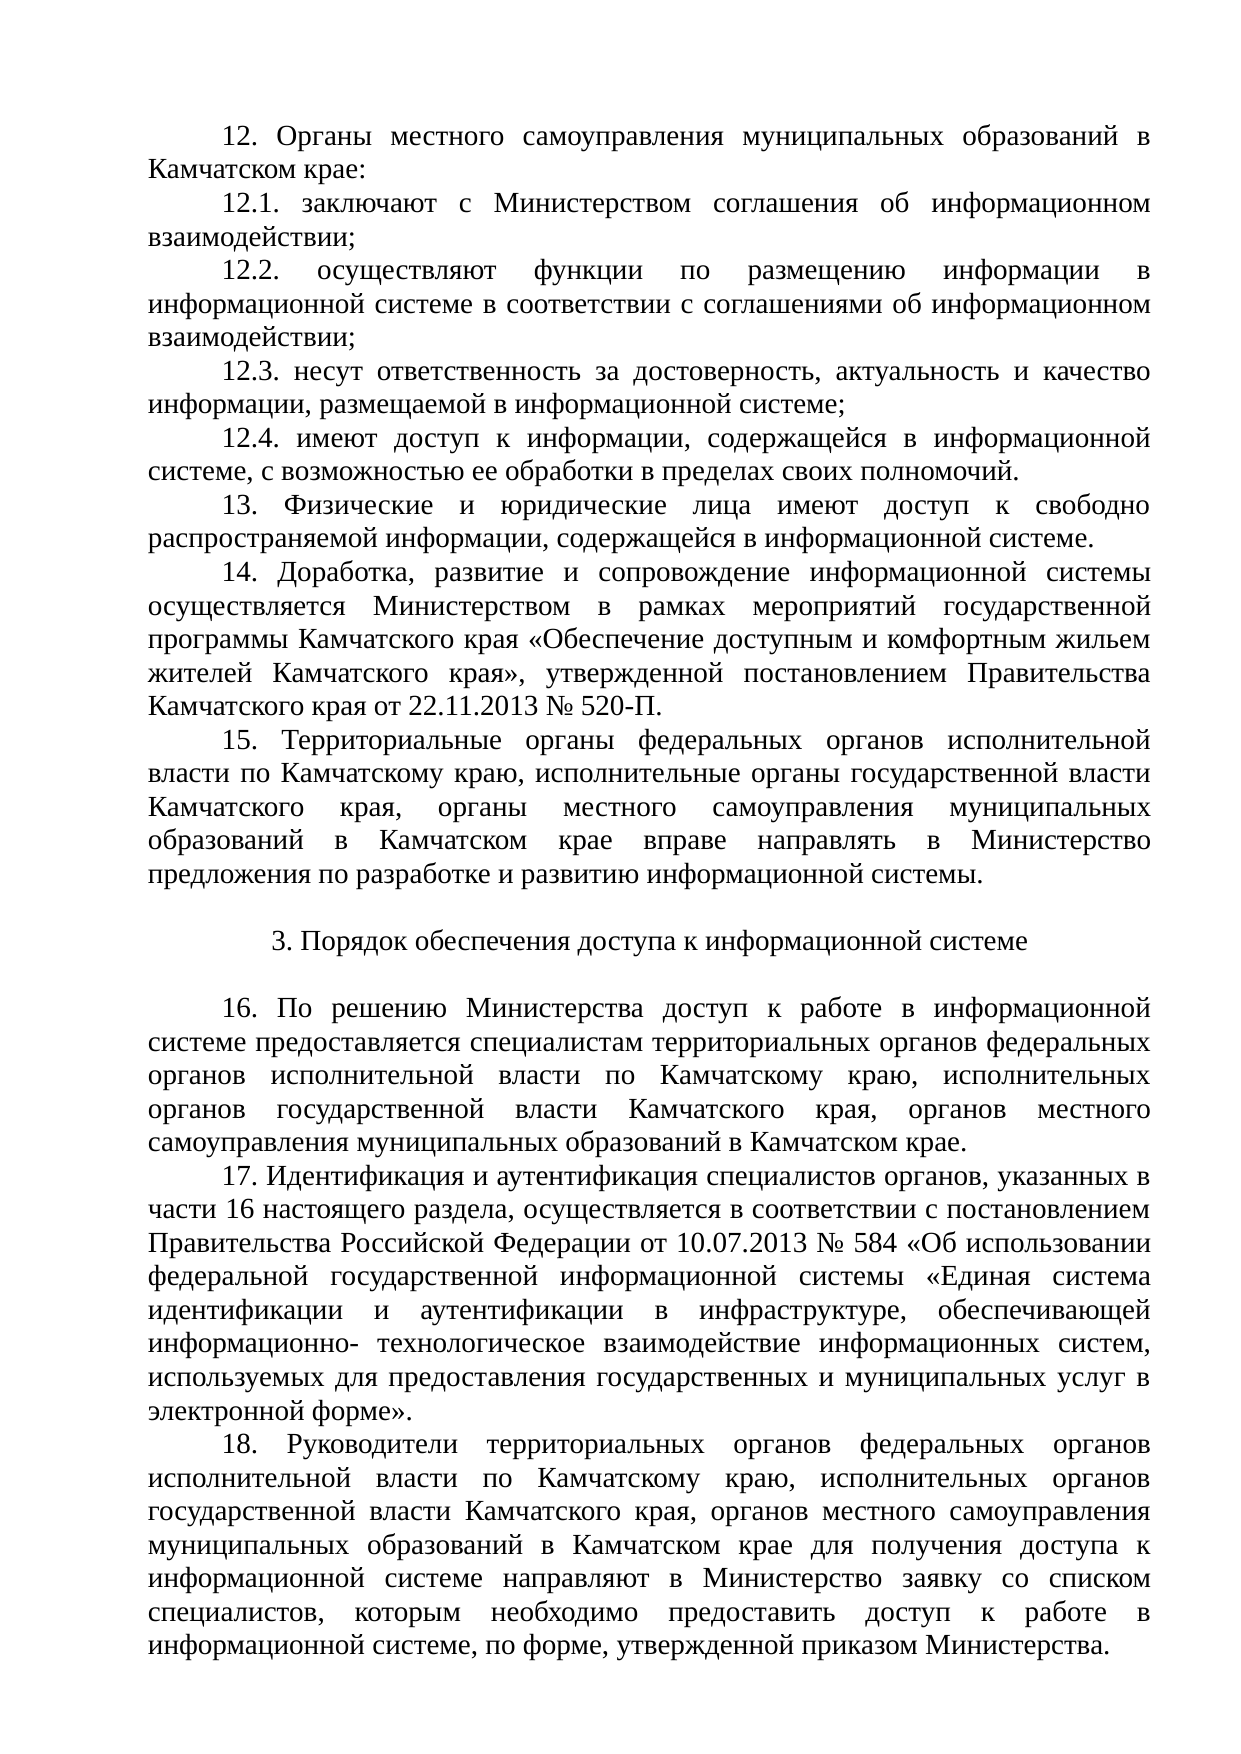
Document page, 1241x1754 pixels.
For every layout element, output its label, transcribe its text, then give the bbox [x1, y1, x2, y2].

text 15. Территориальные органы федеральных органов исполнительной власти по Камчатскому краю, исполнительные органы государственной власти Камчатского края, органы местного самоуправления муниципальных образований в Камчатском крае вправе направлять в Министерство предложения по разработке и развитию информационной системы. [148, 722, 1152, 889]
text 16. По решению Министерства доступ к работе в информационной системе предоставляется специалистам территориальных органов федеральных органов исполнительной власти по Камчатскому краю, исполнительных органов государственной власти Камчатского края, органов местного самоуправления муниципальных образований в Камчатском крае. [148, 990, 1152, 1158]
text 12. Органы местного самоуправления муниципальных образований в Камчатском крае: [148, 118, 1152, 185]
text 12.4. имеют доступ к информации, содержащейся в информационной системе, с возможностью ее обработки в пределах своих полномочий. [148, 420, 1152, 487]
text 18. Руководители территориальных органов федеральных органов исполнительной власти по Камчатскому краю, исполнительных органов государственной власти Камчатского края, органов местного самоуправления муниципальных образований в Камчатском крае для получения доступа к информационной системе направляют в Министерство заявку со списком специалистов, которым необходимо предоставить доступ к работе в информационной системе, по форме, утвержденной приказом Министерства. [148, 1426, 1152, 1661]
text 14. Доработка, развитие и сопровождение информационной системы осуществляется Министерством в рамках мероприятий государственной программы Камчатского края «Обеспечение доступным и комфортным жильем жителей Камчатского края», утвержденной постановлением Правительства Камчатского края от 22.11.2013 № 520-П. [148, 554, 1152, 722]
text 3. Порядок обеспечения доступа к информационной системе [148, 923, 1152, 957]
text 12.3. несут ответственность за достоверность, актуальность и качество информации, размещаемой в информационной системе; [148, 353, 1152, 420]
text 12.2. осуществляют функции по размещению информации в информационной системе в соответствии с соглашениями об информационном взаимодействии; [148, 252, 1152, 353]
text 17. Идентификация и аутентификация специалистов органов, указанных в части 16 настоящего раздела, осуществляется в соответствии с постановлением Правительства Российской Федерации от 10.07.2013 № 584 «Об использовании федеральной государственной информационной системы «Единая система идентификации и аутентификации в инфраструктуре, обеспечивающей информационно- технологическое взаимодействие информационных систем, используемых для предоставления государственных и муниципальных услуг в электронной форме». [148, 1158, 1152, 1426]
text 12.1. заключают с Министерством соглашения об информационном взаимодействии; [148, 185, 1152, 252]
text 13. Физические и юридические лица имеют доступ к свободно распространяемой информации, содержащейся в информационной системе. [148, 487, 1152, 554]
